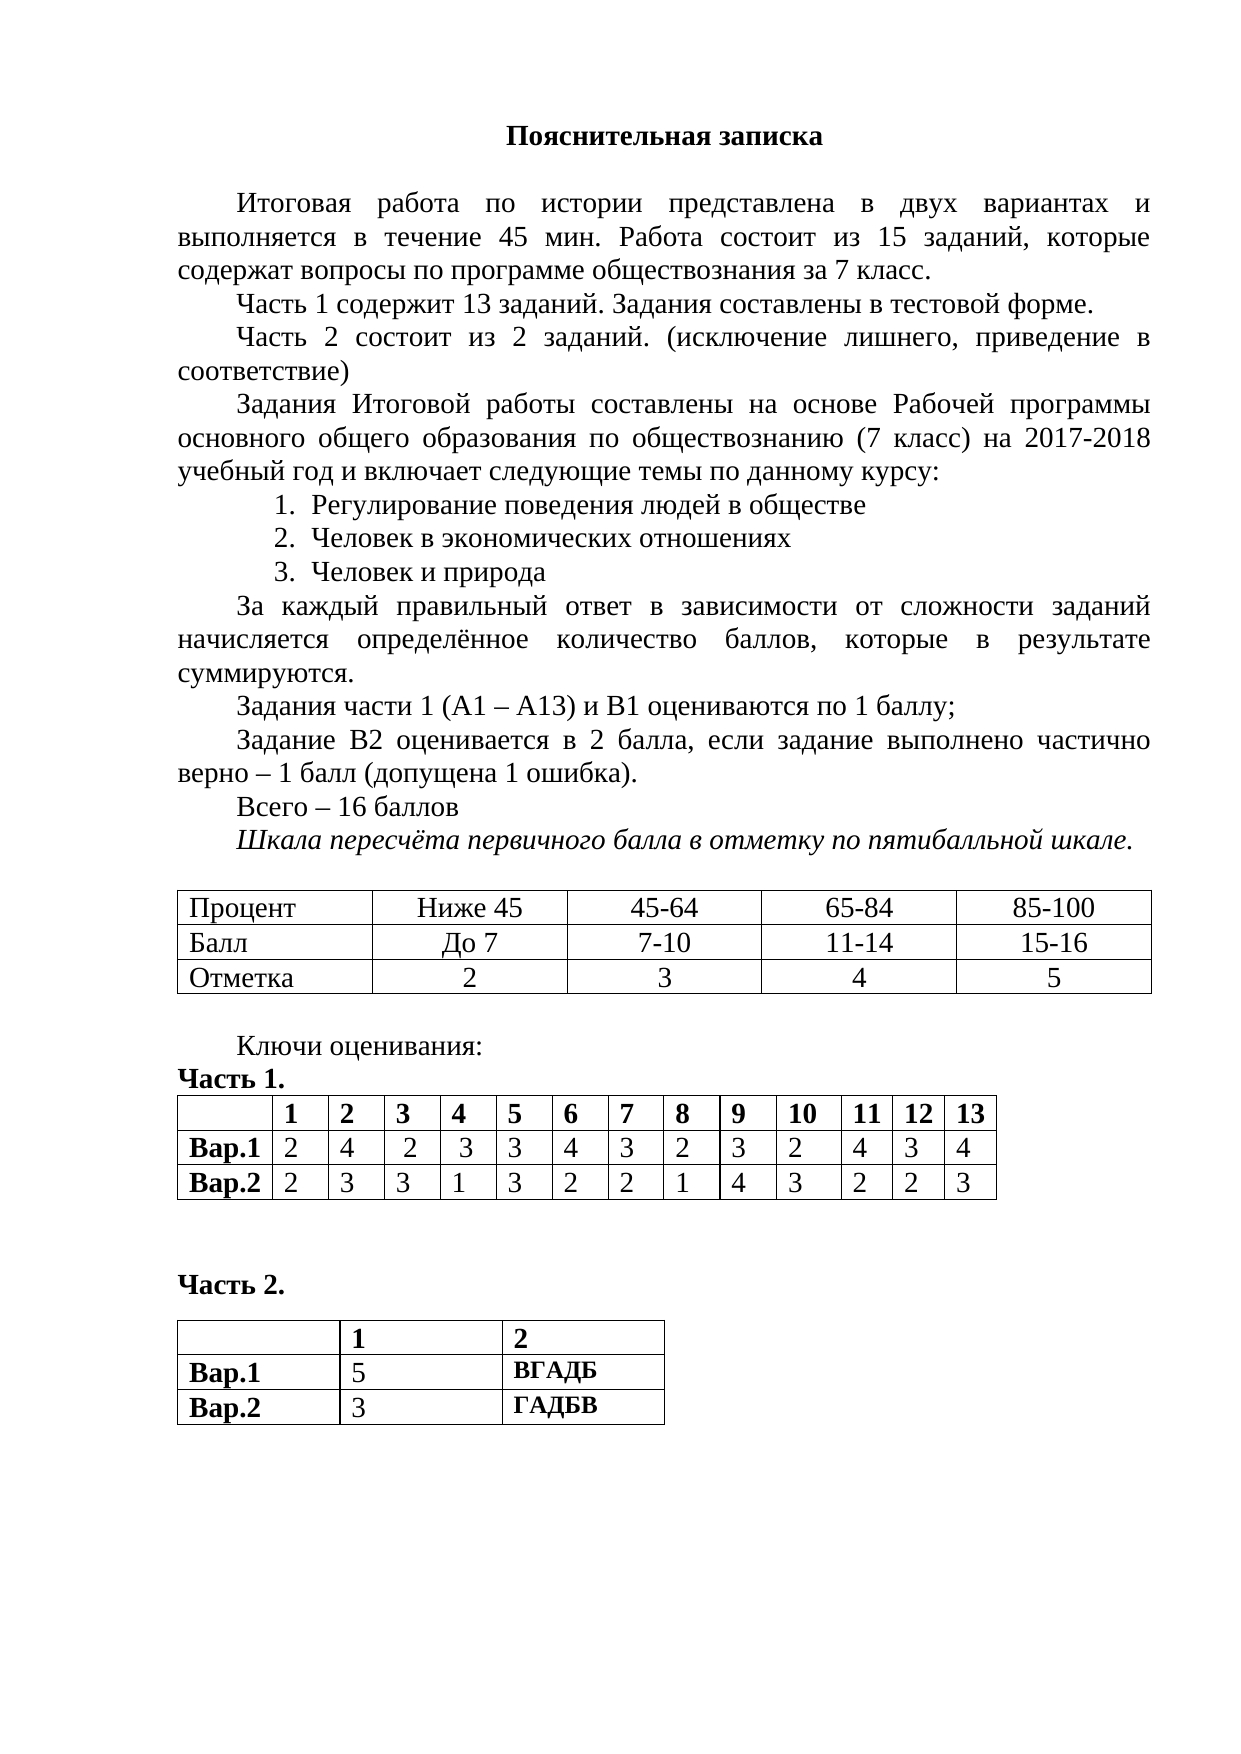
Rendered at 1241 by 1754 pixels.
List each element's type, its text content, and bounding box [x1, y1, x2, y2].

table_cell 2 [609, 1165, 663, 1199]
table_cell 4 [842, 1131, 892, 1164]
table_header 8 [664, 1096, 719, 1129]
table_cell 3 [497, 1165, 552, 1199]
table_cell 3 [329, 1165, 384, 1199]
text Часть 1. [177, 1061, 1152, 1095]
table_cell 3 [609, 1131, 663, 1164]
table_header [178, 1321, 339, 1354]
table_cell 3 [441, 1131, 496, 1164]
list Регулирование поведения людей в обществе [274, 487, 1152, 521]
list Человек и природа [274, 554, 1152, 588]
table_cell 2 [893, 1165, 944, 1199]
table_header 10 [777, 1096, 841, 1129]
table_header 2 [503, 1321, 664, 1354]
table_cell 1 [441, 1165, 496, 1199]
table_header 11 [842, 1096, 892, 1129]
table_cell Вар.2 [178, 1165, 272, 1199]
table_header 4 [441, 1096, 496, 1129]
text Итоговая работа по истории представлена в двух вариантах и выполняется в течение 45 мин. Работа состоит из 15 заданий, которые содержат вопросы по программе обществознания за 7 класс. [177, 185, 1152, 286]
text Ключи оценивания: [177, 1028, 1152, 1061]
text Часть 2. [177, 1267, 1152, 1300]
text Часть 1 содержит 13 заданий. Задания составлены в тестовой форме. [177, 286, 1152, 319]
text Задания Итоговой работы составлены на основе Рабочей программы основного общего образования по обществознанию (7 класс) на 2017-2018 учебный год и включает следующие темы по данному курсу: [177, 386, 1152, 487]
table_cell Вар.1 [178, 1131, 272, 1164]
table_header 5 [497, 1096, 552, 1129]
table_cell 3 [721, 1131, 776, 1164]
table_cell 4 [329, 1131, 384, 1164]
table_header 13 [945, 1096, 996, 1129]
table_header 3 [385, 1096, 440, 1129]
table_cell ГАДБВ [503, 1390, 664, 1423]
table_header 1 [341, 1321, 502, 1354]
table_cell 3 [945, 1165, 996, 1199]
table_cell 4 [553, 1131, 608, 1164]
table_header 2 [329, 1096, 384, 1129]
table_header 9 [721, 1096, 776, 1129]
table_header [178, 1096, 272, 1129]
table_cell 1 [664, 1165, 719, 1199]
text За каждый правильный ответ в зависимости от сложности заданий начисляется определённое количество баллов, которые в результате суммируются. [177, 588, 1152, 688]
table_cell 4 [945, 1131, 996, 1164]
table_cell 3 [385, 1165, 440, 1199]
table_cell 4 [721, 1165, 776, 1199]
text Задание В2 оценивается в 2 балла, если задание выполнено частично верно – 1 балл (допущена 1 ошибка). [177, 722, 1152, 789]
table_cell 2 [842, 1165, 892, 1199]
table_cell Вар.1 [178, 1355, 339, 1389]
table_cell 3 [777, 1165, 841, 1199]
list Человек в экономических отношениях [274, 521, 1152, 554]
text Шкала пересчёта первичного балла в отметку по пятибалльной шкале. [177, 822, 1152, 856]
table_cell 3 [893, 1131, 944, 1164]
table_cell 3 [497, 1131, 552, 1164]
text Всего – 16 баллов [177, 789, 1152, 822]
text Пояснительная записка [177, 118, 1152, 152]
table_cell 2 [385, 1131, 440, 1164]
table_cell 2 [553, 1165, 608, 1199]
table_cell 2 [273, 1165, 328, 1199]
table_header 7 [609, 1096, 663, 1129]
table_cell 2 [777, 1131, 841, 1164]
table_header 6 [553, 1096, 608, 1129]
table_cell Вар.2 [178, 1390, 339, 1423]
table_cell 3 [341, 1390, 502, 1423]
table_cell ВГАДБ [503, 1355, 664, 1389]
table_header 12 [893, 1096, 944, 1129]
table_header 1 [273, 1096, 328, 1129]
text Задания части 1 (А1 – А13) и В1 оцениваются по 1 баллу; [177, 688, 1152, 722]
table_cell 2 [273, 1131, 328, 1164]
table_cell 2 [664, 1131, 719, 1164]
table_cell 5 [341, 1355, 502, 1389]
text Часть 2 состоит из 2 заданий. (исключение лишнего, приведение в соответствие) [177, 319, 1152, 386]
